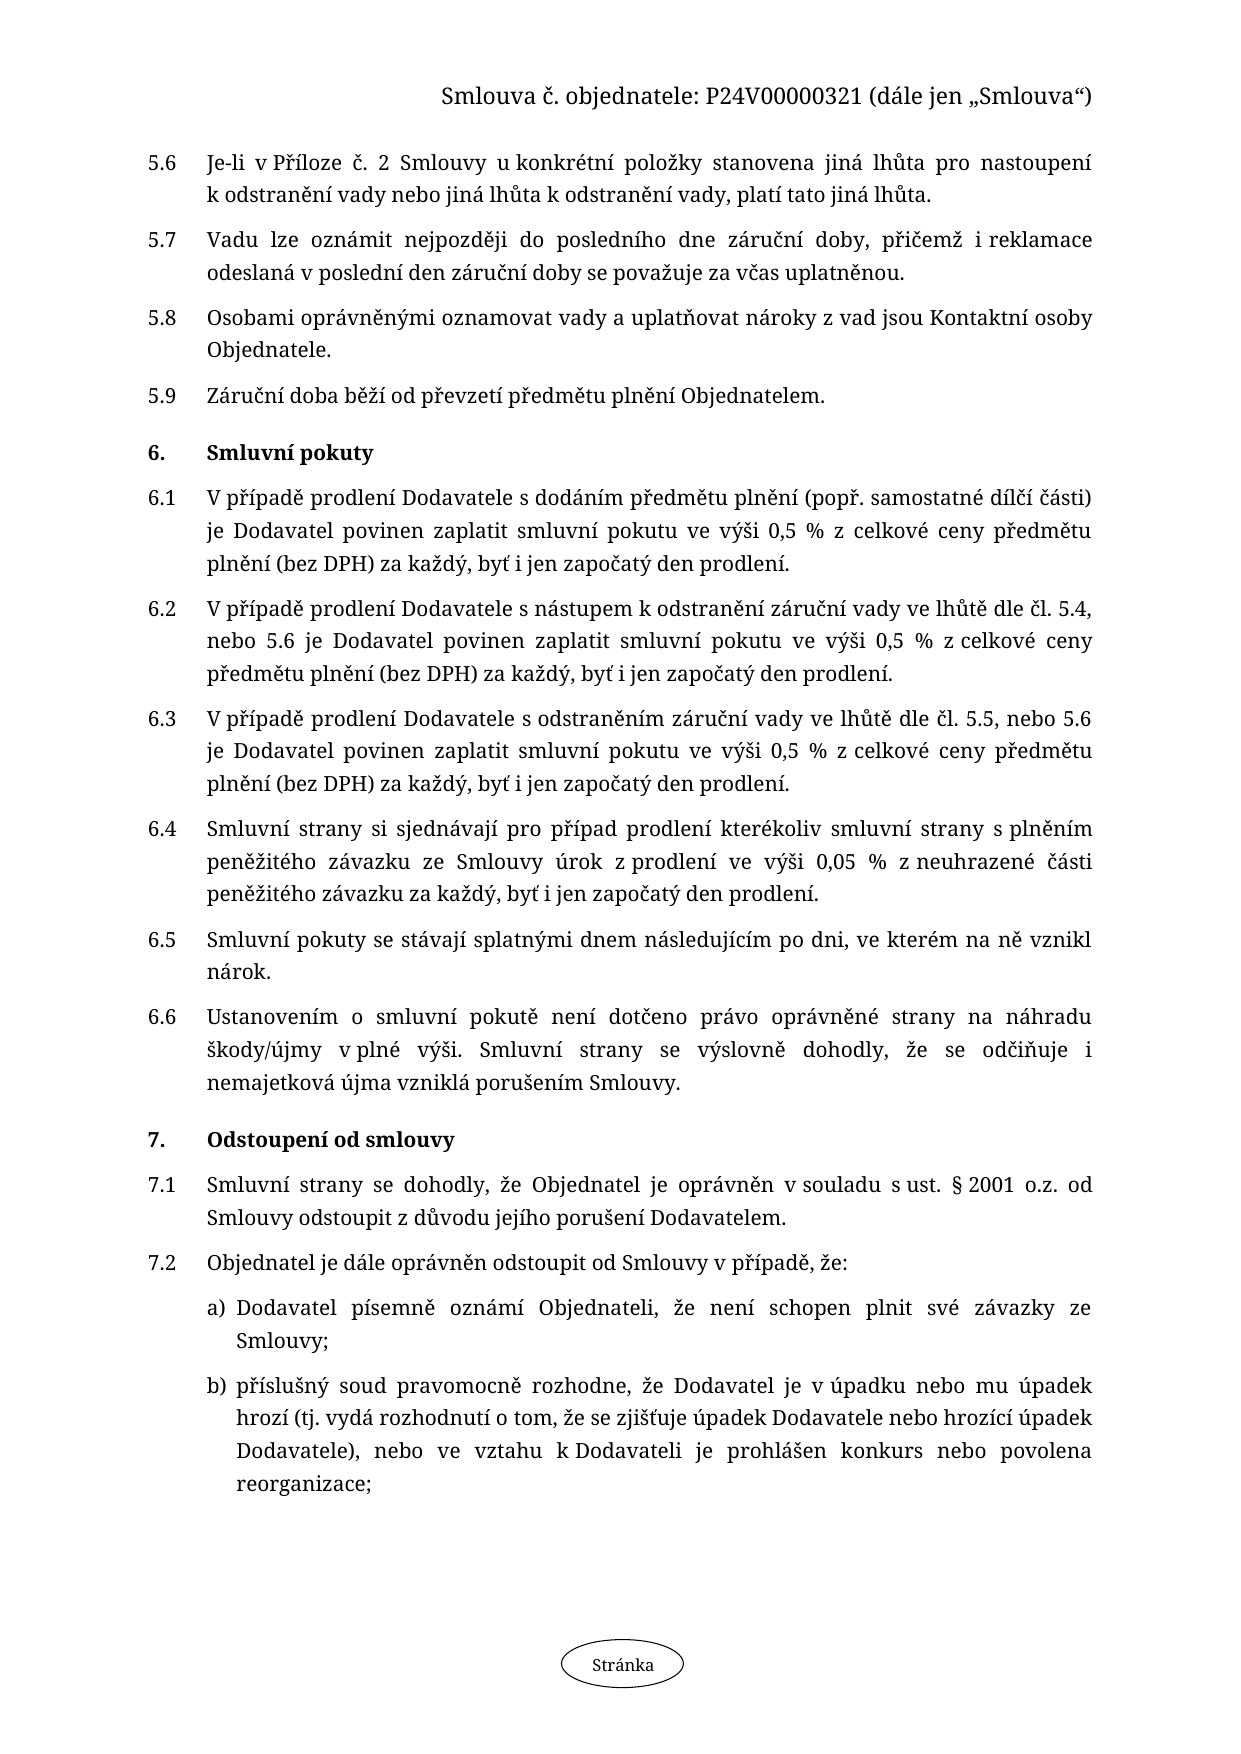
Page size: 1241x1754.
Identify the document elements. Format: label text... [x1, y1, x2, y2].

list Ustanovením o smluvní pokutě není dotčeno právo oprávněné strany na náhradu škody/újmy v plné výši. Smluvní strany se výslovně dohodly, že se odčiňuje i nemajetková újma vzniklá porušením Smlouvy. [148, 1002, 1093, 1096]
list Dodavatel písemně oznámí Objednateli, že není schopen plnit své závazky ze Smlouvy; [207, 1293, 1093, 1354]
list Odstoupení od smlouvy [148, 1125, 1093, 1154]
list Smluvní pokuty [148, 438, 1093, 467]
list Smluvní strany se dohodly, že Objednatel je oprávněn v souladu s ust. § 2001 o.z. od Smlouvy odstoupit z důvodu jejího porušení Dodavatelem. [148, 1170, 1093, 1231]
list V případě prodlení Dodavatele s odstraněním záruční vady ve lhůtě dle čl. 5.5, nebo 5.6 je Dodavatel povinen zaplatit smluvní pokutu ve výši 0,5 % z celkové ceny předmětu plnění (bez DPH) za každý, byť i jen započatý den prodlení. [148, 704, 1093, 798]
list Smluvní pokuty se stávají splatnými dnem následujícím po dni, ve kterém na ně vznikl nárok. [148, 925, 1093, 986]
list Záruční doba běží od převzetí předmětu plnění Objednatelem. [148, 381, 1093, 409]
list Smluvní strany si sjednávají pro případ prodlení kterékoliv smluvní strany s plněním peněžitého závazku ze Smlouvy úrok z prodlení ve výši 0,05 % z neuhrazené části peněžitého závazku za každý, byť i jen započatý den prodlení. [148, 814, 1093, 908]
list Osobami oprávněnými oznamovat vady a uplatňovat nároky z vad jsou Kontaktní osoby Objednatele. [148, 303, 1093, 364]
list příslušný soud pravomocně rozhodne, že Dodavatel je v úpadku nebo mu úpadek hrozí (tj. vydá rozhodnutí o tom, že se zjišťuje úpadek Dodavatele nebo hrozící úpadek Dodavatele), nebo ve vztahu k Dodavateli je prohlášen konkurs nebo povolena reorganizace; [207, 1371, 1093, 1497]
list Je-li v Příloze č. 2 Smlouvy u konkrétní položky stanovena jiná lhůta pro nastoupení k odstranění vady nebo jiná lhůta k odstranění vady, platí tato jiná lhůta. [148, 148, 1093, 209]
list Vadu lze oznámit nejpozději do posledního dne záruční doby, přičemž i reklamace odeslaná v poslední den záruční doby se považuje za včas uplatněnou. [148, 225, 1093, 286]
list V případě prodlení Dodavatele s dodáním předmětu plnění (popř. samostatné dílčí části) je Dodavatel povinen zaplatit smluvní pokutu ve výši 0,5 % z celkové ceny předmětu plnění (bez DPH) za každý, byť i jen započatý den prodlení. [148, 483, 1093, 577]
list Objednatel je dále oprávněn odstoupit od Smlouvy v případě, že: [148, 1248, 1093, 1276]
list V případě prodlení Dodavatele s nástupem k odstranění záruční vady ve lhůtě dle čl. 5.4, nebo 5.6 je Dodavatel povinen zaplatit smluvní pokutu ve výši 0,5 % z celkové ceny předmětu plnění (bez DPH) za každý, byť i jen započatý den prodlení. [148, 594, 1093, 687]
